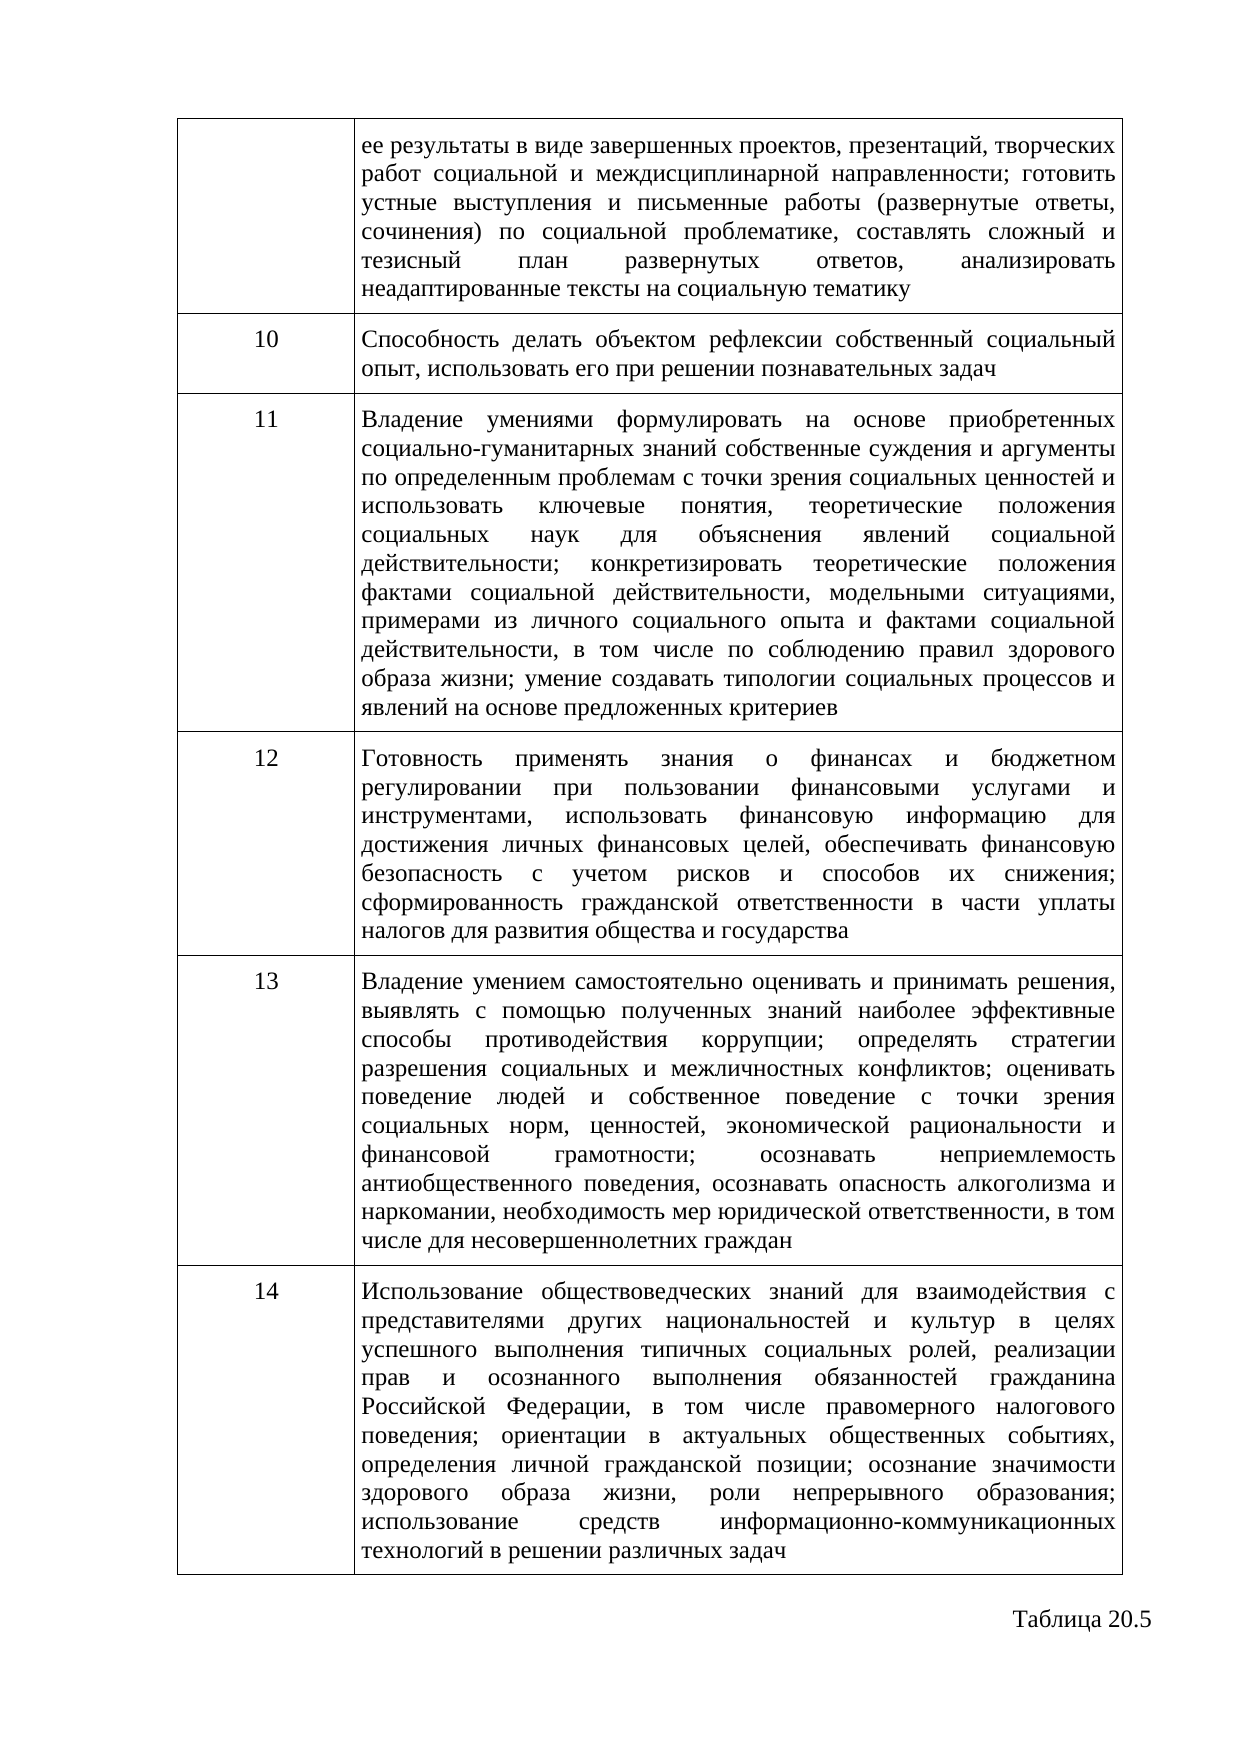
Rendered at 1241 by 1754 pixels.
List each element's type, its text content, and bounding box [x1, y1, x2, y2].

text Таблица 20.5 [177, 1604, 1152, 1633]
table_cell 14 [178, 1266, 354, 1574]
table_cell 11 [178, 394, 354, 731]
table_cell Использование обществоведческих знаний для взаимодействия с представителями других национальностей и культур в целях успешного выполнения типичных социальных ролей, реализации прав и осознанного выполнения обязанностей гражданина Российской Федерации, в том числе правомерного налогового поведения; ориентации в актуальных общественных событиях, определения личной гражданской позиции; осознание значимости здорового образа жизни, роли непрерывного образования; использование средств информационно-коммуникационных технологий в решении различных задач [355, 1266, 1122, 1574]
table_cell 12 [178, 732, 354, 955]
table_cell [355, 119, 1122, 313]
table_cell Владение умением самостоятельно оценивать и принимать решения, выявлять с помощью полученных знаний наиболее эффективные способы противодействия коррупции; определять стратегии разрешения социальных и межличностных конфликтов; оценивать поведение людей и собственное поведение с точки зрения социальных норм, ценностей, экономической рациональности и финансовой грамотности; осознавать неприемлемость антиобщественного поведения, осознавать опасность алкоголизма и наркомании, необходимость мер юридической ответственности, в том числе для несовершеннолетних граждан [355, 956, 1122, 1264]
table_cell Способность делать объектом рефлексии собственный социальный опыт, использовать его при решении познавательных задач [355, 314, 1122, 393]
table_cell 10 [178, 314, 354, 393]
table_cell 9 [178, 119, 354, 313]
table_cell Готовность применять знания о финансах и бюджетном регулировании при пользовании финансовыми услугами и инструментами, использовать финансовую информацию для достижения личных финансовых целей, обеспечивать финансовую безопасность с учетом рисков и способов их снижения; сформированность гражданской ответственности в части уплаты налогов для развития общества и государства [355, 732, 1122, 955]
table_cell Владение умениями формулировать на основе приобретенных социально-гуманитарных знаний собственные суждения и аргументы по определенным проблемам с точки зрения социальных ценностей и использовать ключевые понятия, теоретические положения социальных наук для объяснения явлений социальной действительности; конкретизировать теоретические положения фактами социальной действительности, модельными ситуациями, примерами из личного социального опыта и фактами социальной действительности, в том числе по соблюдению правил здорового образа жизни; умение создавать типологии социальных процессов и явлений на основе предложенных критериев [355, 394, 1122, 731]
table_cell 13 [178, 956, 354, 1264]
